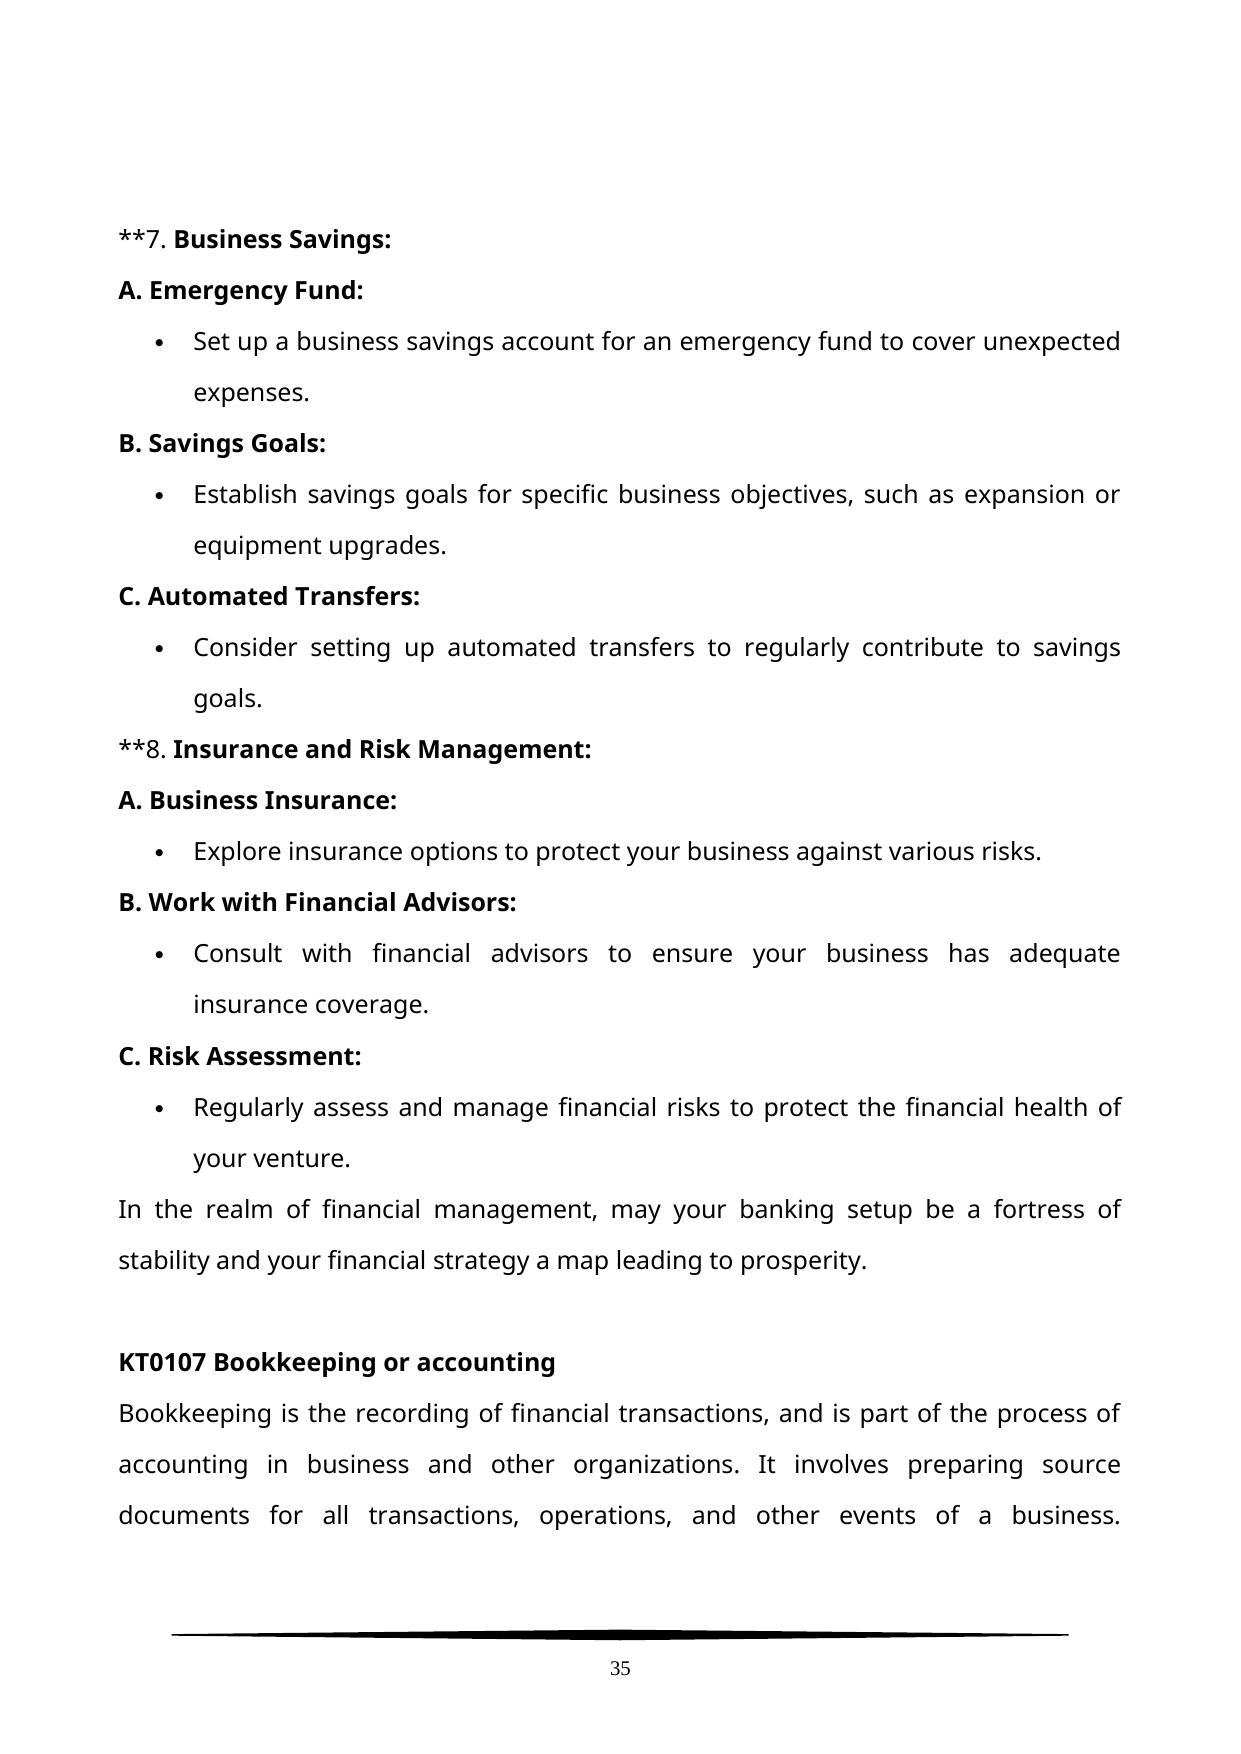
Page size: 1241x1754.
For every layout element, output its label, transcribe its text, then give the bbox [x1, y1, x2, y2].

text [118, 1396, 1122, 1532]
text B. Savings Goals: [118, 426, 1122, 460]
text **8. Insurance and Risk Management: [118, 732, 1122, 766]
text KT0107 Bookkeeping or accounting [118, 1344, 1122, 1378]
text C. Risk Assessment: [118, 1038, 1122, 1072]
text B. Work with Financial Advisors: [118, 885, 1122, 919]
text **7. Business Savings: [118, 222, 1122, 256]
text In the realm of financial management, may your banking setup be a fortress of stability and your financial strategy a map leading to prosperity. [118, 1191, 1122, 1276]
text A. Business Insurance: [118, 783, 1122, 817]
text C. Automated Transfers: [118, 579, 1122, 613]
list Explore insurance options to protect your business against various risks. [156, 834, 1122, 868]
list Consider setting up automated transfers to regularly contribute to savings goals. [156, 630, 1122, 715]
text A. Emergency Fund: [118, 273, 1122, 307]
list Set up a business savings account for an emergency fund to cover unexpected expenses. [156, 324, 1122, 409]
list Consult with financial advisors to ensure your business has adequate insurance coverage. [156, 936, 1122, 1021]
list Regularly assess and manage financial risks to protect the financial health of your venture. [156, 1089, 1122, 1174]
list Establish savings goals for specific business objectives, such as expansion or equipment upgrades. [156, 477, 1122, 562]
